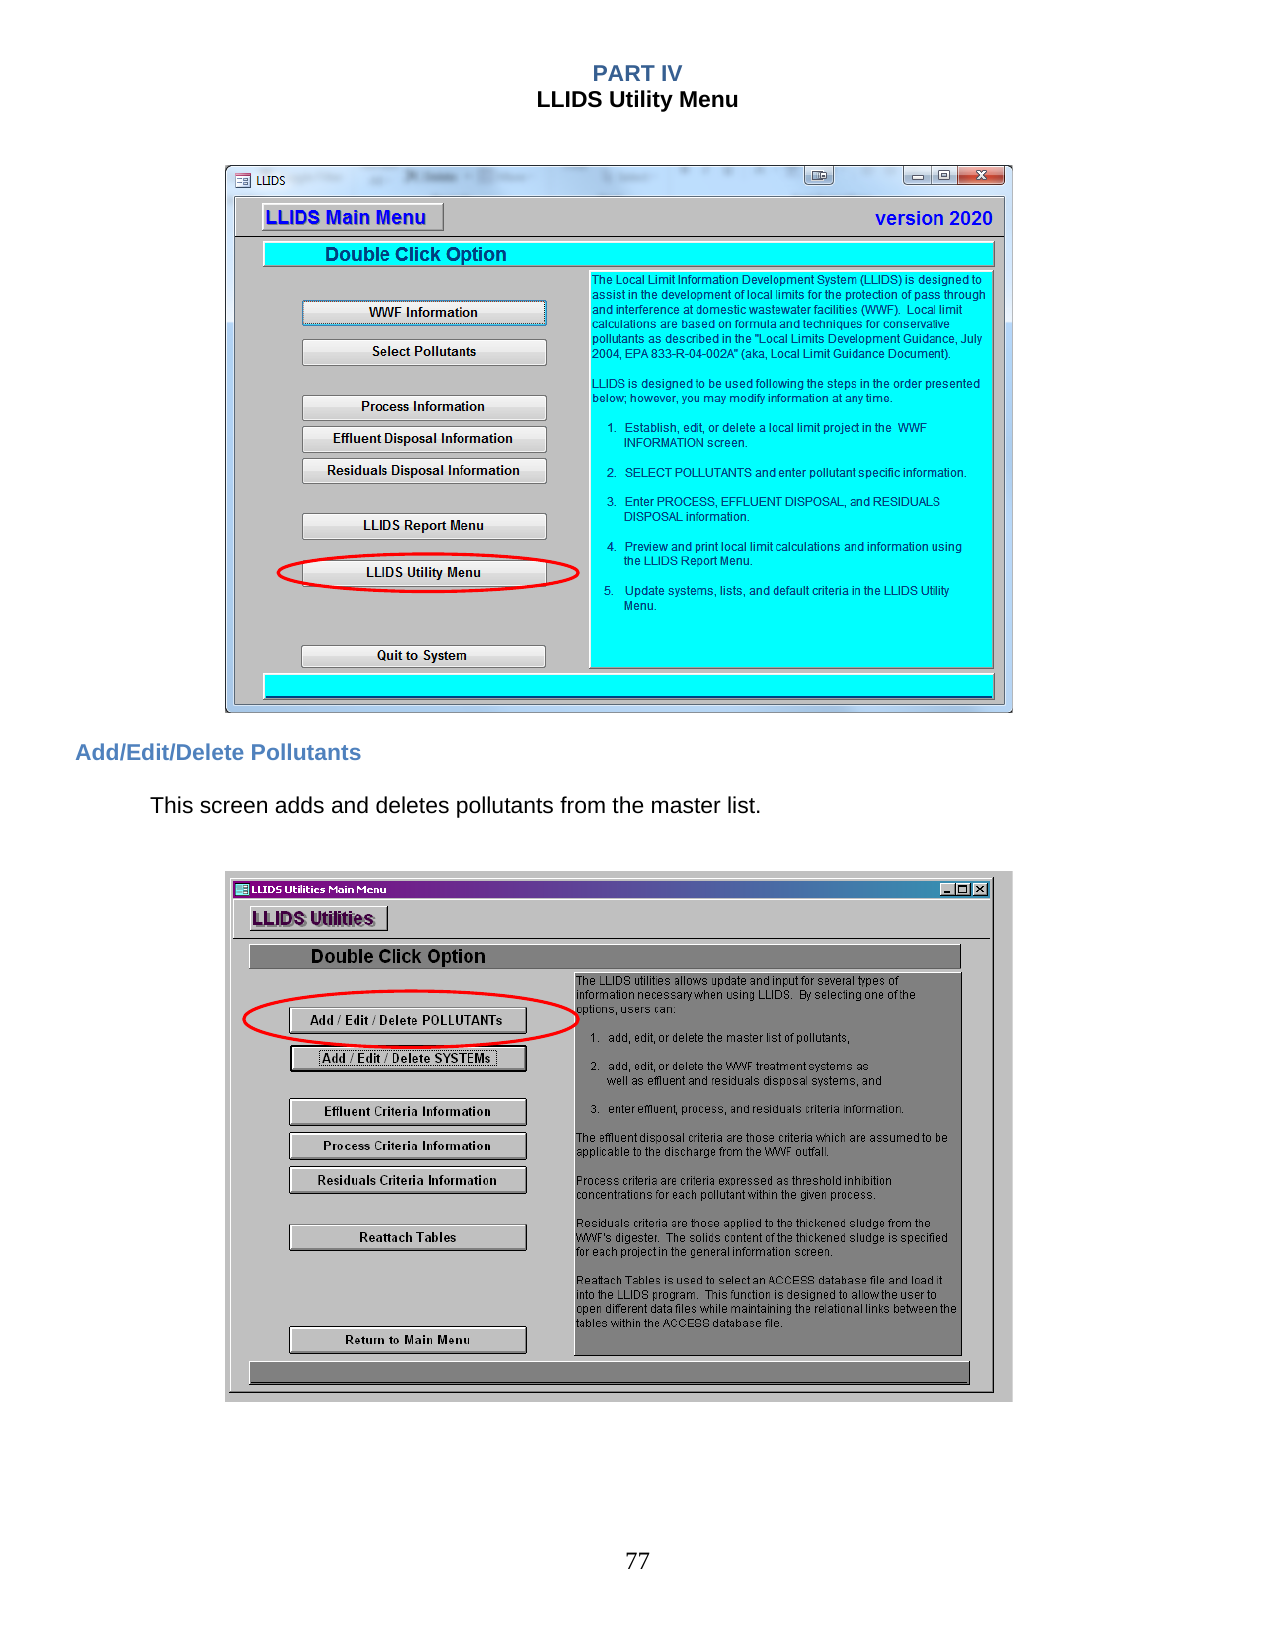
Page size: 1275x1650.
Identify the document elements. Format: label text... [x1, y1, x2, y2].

subtitle Add/Edit/Delete Pollutants [75, 739, 1200, 766]
picture [225, 165, 1013, 713]
text LLIDS Utility Menu [75, 86, 1200, 113]
picture [225, 871, 1013, 1402]
subtitle PART IV [75, 60, 1200, 86]
text This screen adds and deletes pollutants from the master list. [150, 792, 1200, 818]
